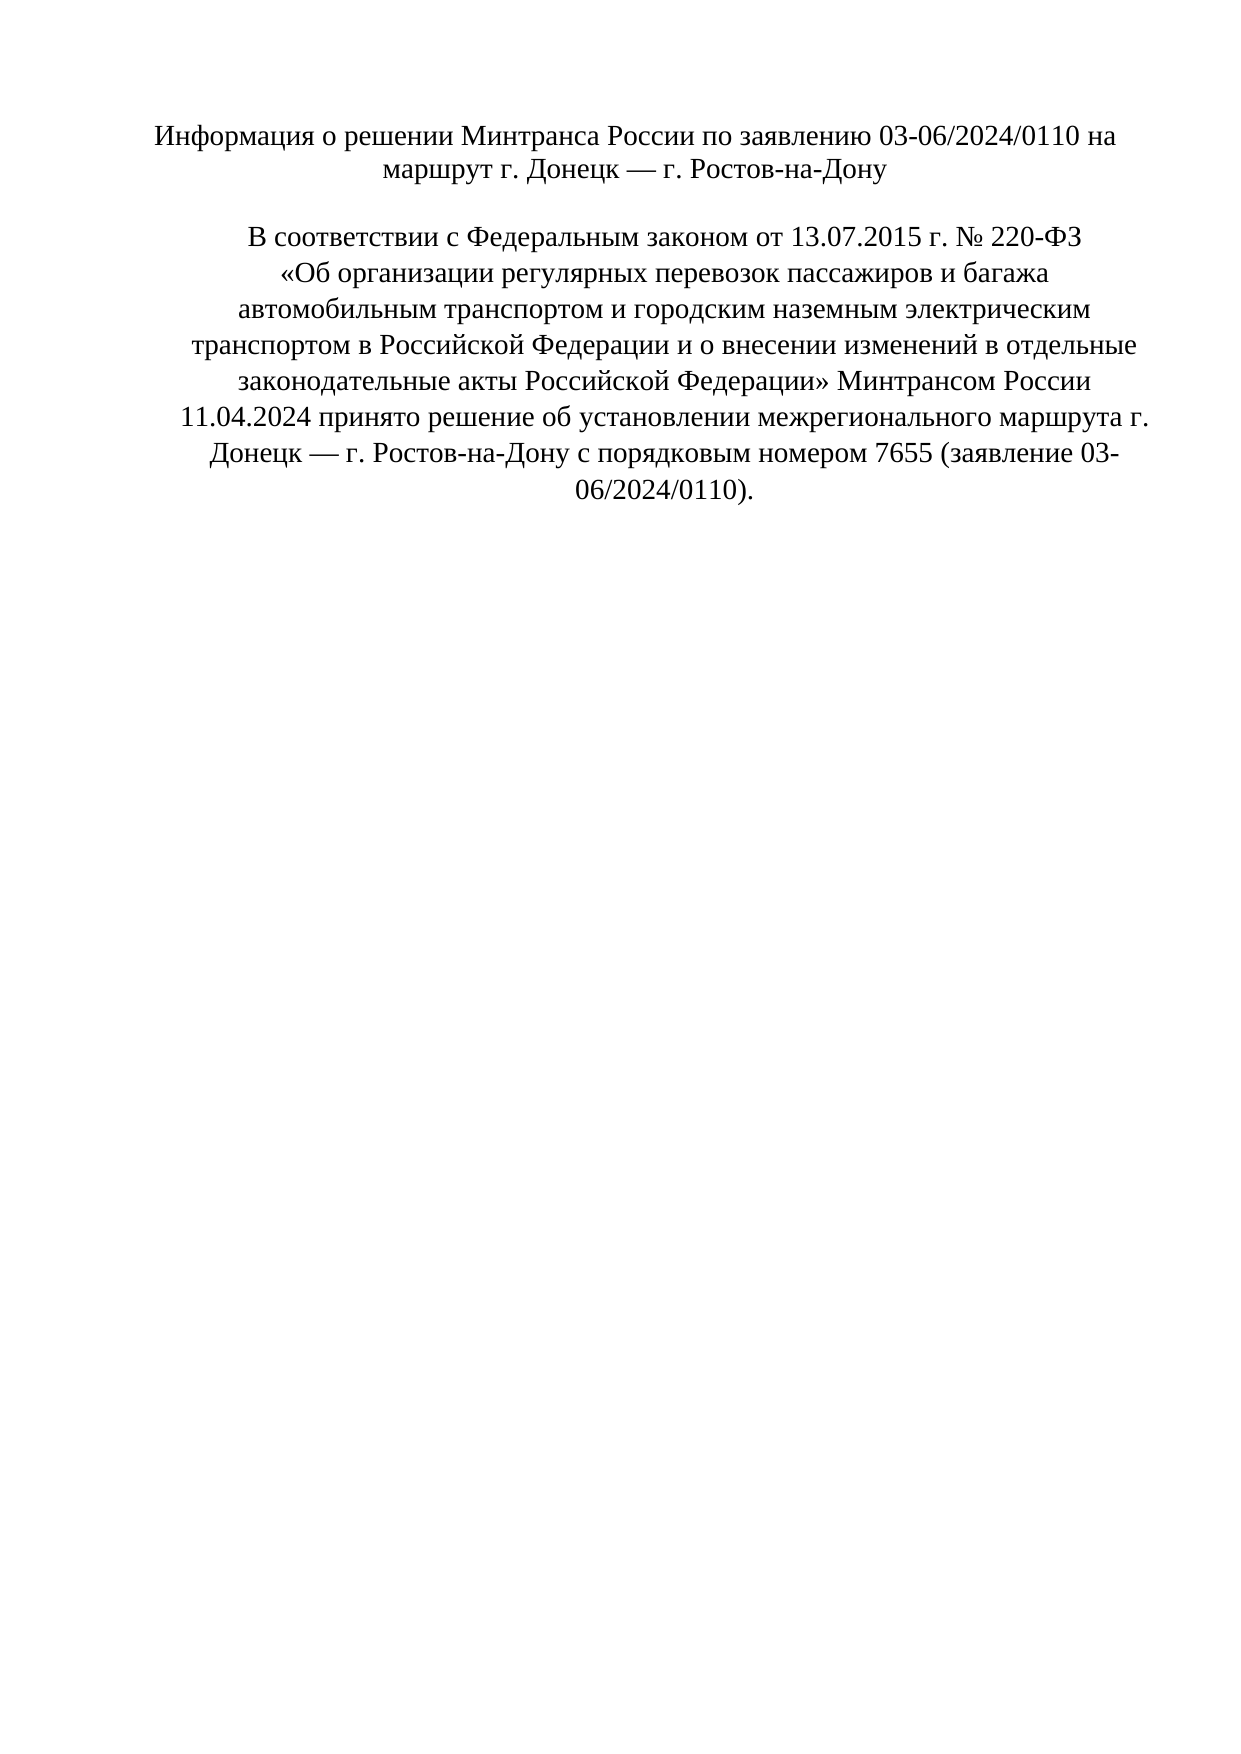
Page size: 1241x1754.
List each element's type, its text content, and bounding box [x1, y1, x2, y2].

text Информация о решении Минтранса России по заявлению 03-06/2024/0110 на маршрут г. Донецк — г. Ростов-на-Дону [118, 118, 1152, 185]
text В соответствии с Федеральным законом от 13.07.2015 г. № 220-ФЗ «Об организации регулярных перевозок пассажиров и багажа автомобильным транспортом и городским наземным электрическим транспортом в Российской Федерации и о внесении изменений в отдельные законодательные акты Российской Федерации» Минтрансом России 11.04.2024 принято решение об установлении межрегионального маршрута г. Донецк — г. Ростов-на-Дону с порядковым номером 7655 (заявление 03-06/2024/0110). [177, 219, 1152, 505]
